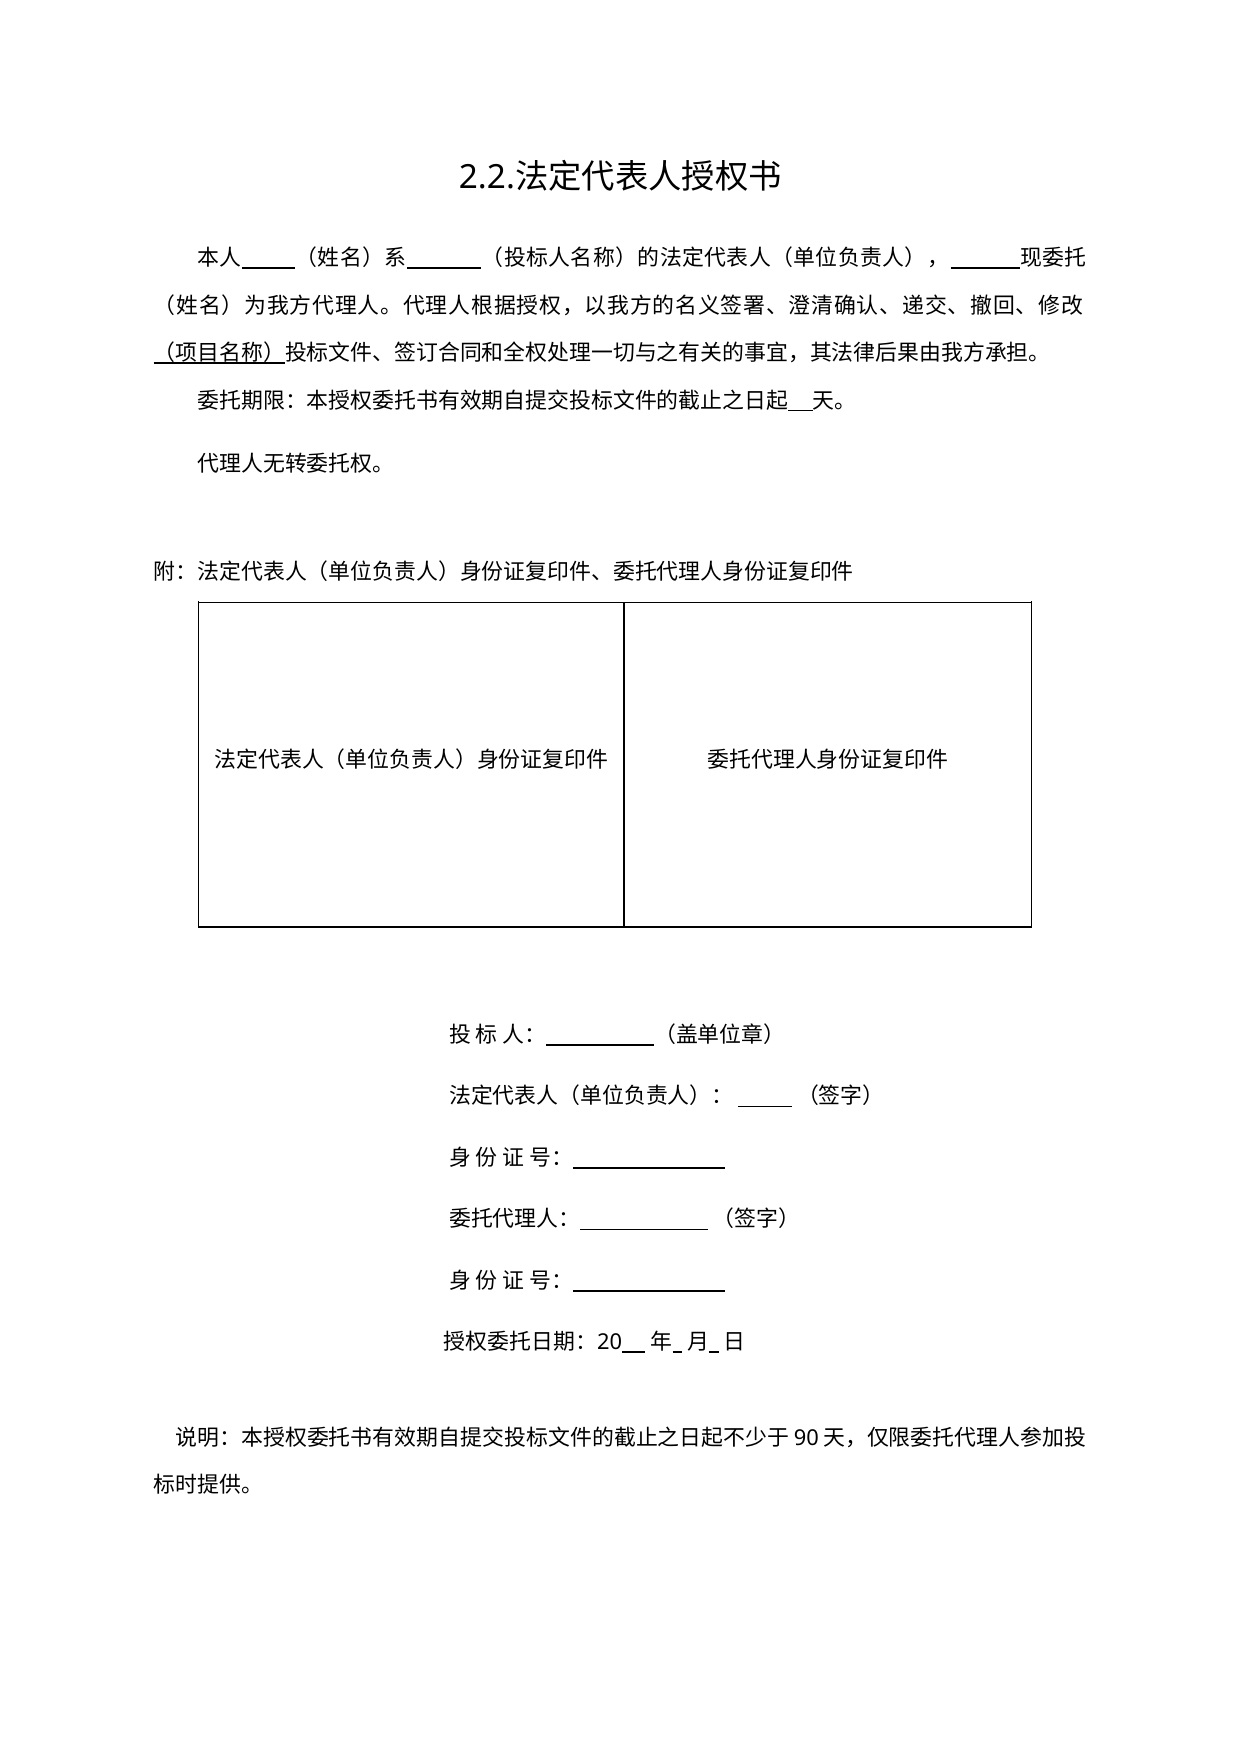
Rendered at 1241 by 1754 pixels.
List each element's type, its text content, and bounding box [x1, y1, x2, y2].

text 法定代表人（单位负责人）： （签字） [153, 1078, 1087, 1110]
text 委托期限：本授权委托书有效期自提交投标文件的截止之日起 天。 [153, 383, 1087, 414]
text 说明：本授权委托书有效期自提交投标文件的截止之日起不少于90天，仅限委托代理人参加投标时提供。 [153, 1419, 1087, 1499]
text 身 份 证 号： [153, 1140, 1087, 1172]
text 本人 （姓名）系 （投标人名称）的法定代表人（单位负责人）， 现委托 （姓名）为我方代理人。代理人根据授权，以我方的名义签署、澄清确认、递交、撤回、修改 （项目名称）投标文件、签订合同和全权处理一切与之有关的事宜，其法律后果由我方承担。 [153, 240, 1087, 367]
text 附：法定代表人（单位负责人）身份证复印件、委托代理人身份证复印件 [153, 554, 1087, 586]
text 授权委托日期：20 年 月 日 [153, 1324, 1087, 1356]
text 2.2.法定代表人授权书 [153, 150, 1087, 198]
table_header 法定代表人（单位负责人）身份证复印件 [199, 603, 623, 926]
text 投 标 人： （盖单位章） [153, 1017, 1087, 1049]
table_header 委托代理人身份证复印件 [625, 603, 1031, 926]
text 委托代理人： （签字） [153, 1201, 1087, 1233]
text 身 份 证 号： [153, 1263, 1087, 1294]
text 代理人无转委托权。 [153, 446, 1087, 478]
